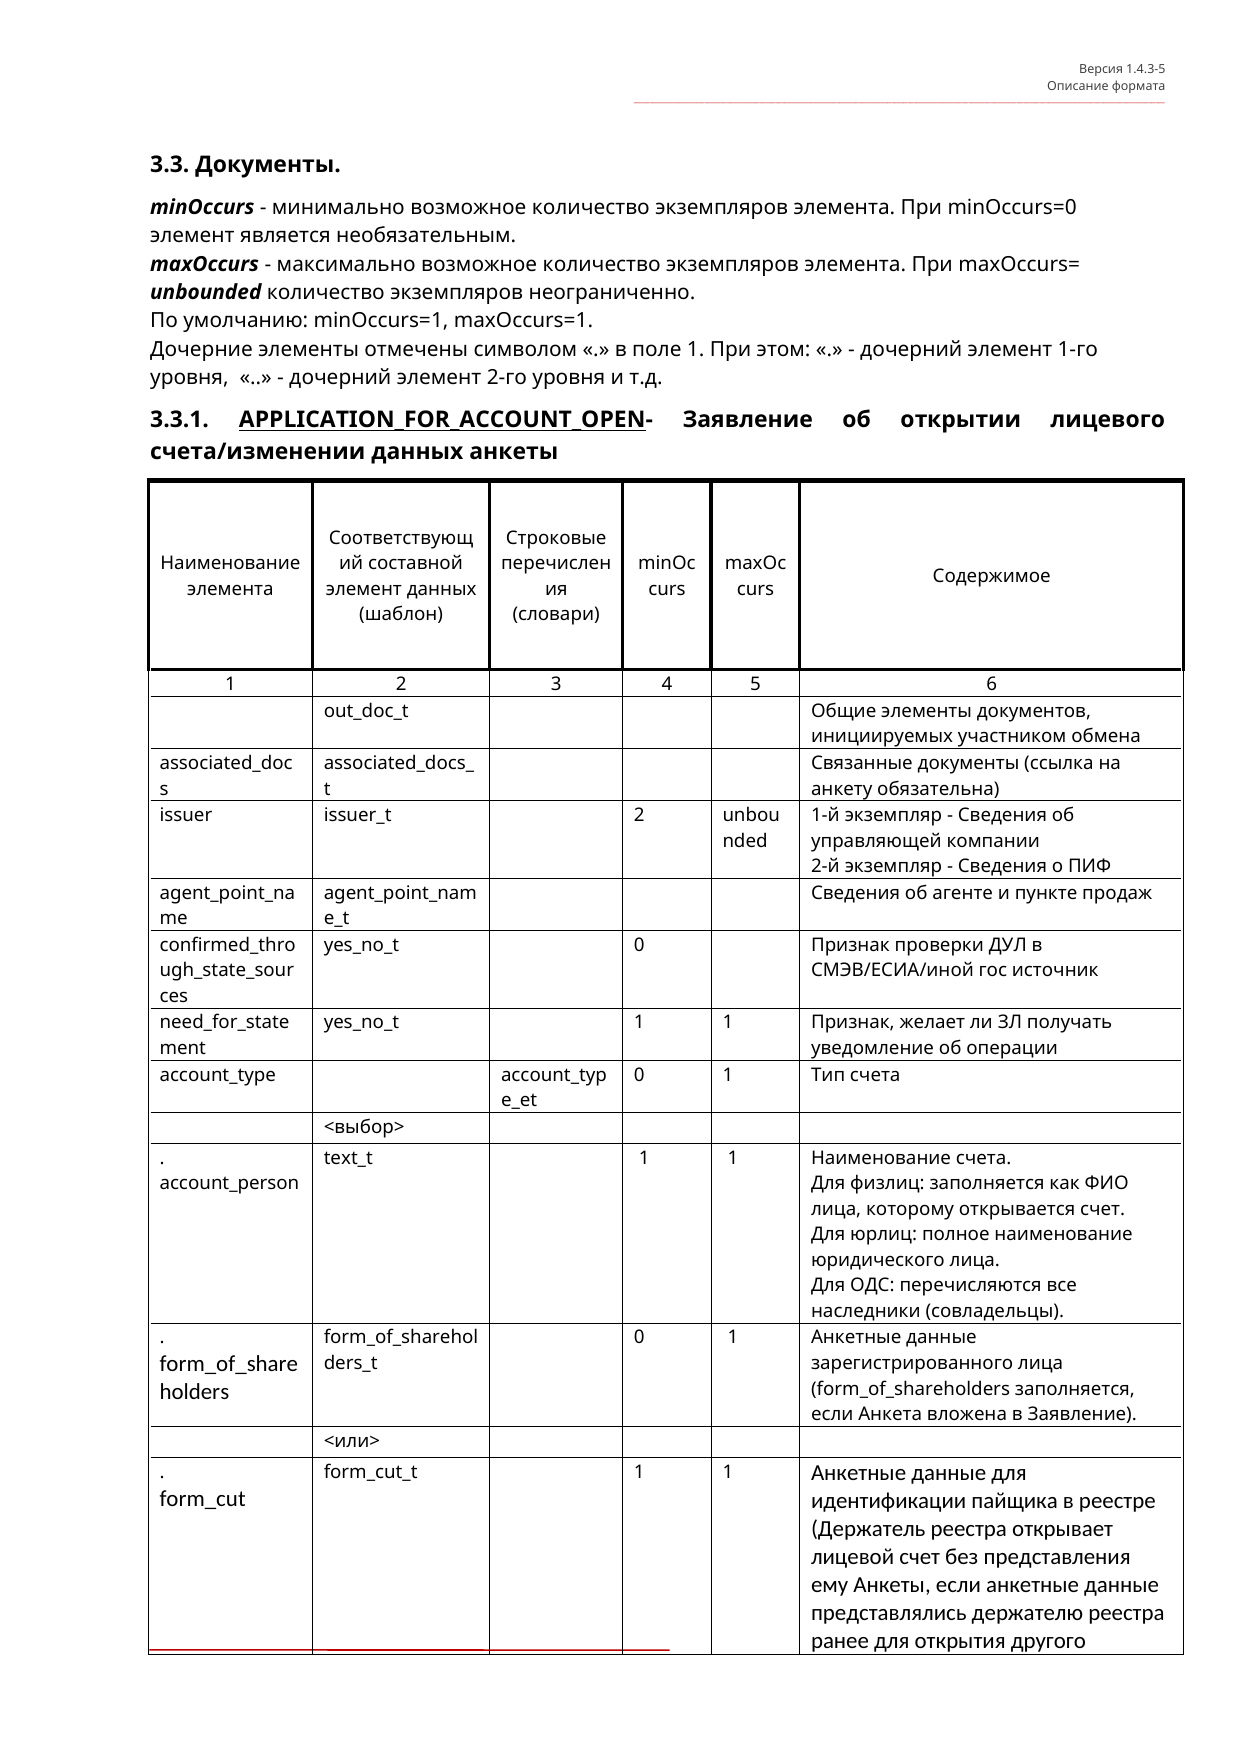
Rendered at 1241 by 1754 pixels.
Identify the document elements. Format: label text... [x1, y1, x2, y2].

table_cell 1 [712, 1458, 799, 1654]
table_cell [490, 1427, 622, 1457]
table_cell 1 [712, 1009, 799, 1060]
table_cell [490, 1324, 622, 1426]
table_cell 1 [712, 1144, 799, 1323]
table_cell yes_no_t [313, 931, 489, 1008]
table_cell confirmed_through_state_sources [149, 930, 312, 1008]
table_cell Анкетные данные зарегистрированного лица (form_of_shareholders заполняется, если Анкета вложена в Заявление). [800, 1323, 1183, 1426]
table_cell 4 [623, 671, 711, 696]
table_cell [800, 1457, 1183, 1654]
table_cell . form_cut [149, 1457, 312, 1654]
table_cell . account_person [149, 1143, 312, 1323]
table_cell [712, 749, 799, 800]
table_cell [490, 697, 622, 748]
table_cell [712, 879, 799, 930]
table_cell [712, 1113, 799, 1143]
table_cell [490, 1458, 622, 1654]
table_header Наименование элемента [150, 483, 311, 667]
table_cell account_type [149, 1060, 312, 1112]
subtitle 3.3. Документы. [150, 148, 1165, 179]
table_cell [712, 931, 799, 1008]
table_cell [800, 1112, 1183, 1143]
table_cell [490, 749, 622, 800]
table_header Строковые перечисления (словари) [491, 483, 621, 667]
table_cell associated_docs [149, 748, 312, 800]
table_cell [490, 801, 622, 878]
table_cell 1 [623, 1009, 711, 1060]
table_cell account_type_et [490, 1061, 622, 1112]
subtitle 3.3.1. APPLICATION_FOR_ACCOUNT_OPEN- Заявление об открытии лицевого счета/изменении данных анкеты [150, 403, 1165, 466]
table_cell [712, 697, 799, 748]
table_cell out_doc_t [313, 697, 489, 748]
table_cell Общие элементы документов, инициируемых участником обмена [800, 696, 1183, 748]
text По умолчанию: minOccurs=1, maxOccurs=1. [150, 306, 1165, 334]
table_cell yes_no_t [313, 1009, 489, 1060]
table_cell associated_docs_t [313, 749, 489, 800]
table_cell agent_point_name_t [313, 879, 489, 930]
table_cell issuer_t [313, 801, 489, 878]
table_header Соответствующий составной элемент данных (шаблон) [314, 483, 488, 667]
table_cell form_cut_t [313, 1458, 489, 1654]
table_header Содержимое [801, 483, 1182, 667]
table_cell 2 [313, 671, 489, 696]
table_cell issuer [149, 800, 312, 878]
table_cell text_t [313, 1144, 489, 1323]
table_cell 1-й экземпляр - Сведения об управляющей компании 2-й экземпляр - Сведения о ПИФ [800, 800, 1183, 878]
table_cell [490, 931, 622, 1008]
table_cell [800, 1426, 1183, 1457]
table_cell Наименование счета. Для физлиц: заполняется как ФИО лица, которому открывается счет. Для юрлиц: полное наименование юридического лица. Для ОДС: перечисляются все наследники (совладельцы). [800, 1143, 1183, 1323]
table_cell 0 [623, 931, 711, 1008]
table_cell <или> [313, 1427, 489, 1457]
table_cell <выбор> [313, 1113, 489, 1143]
table_cell 1 [712, 1061, 799, 1112]
table_cell 2 [623, 801, 711, 878]
table_cell [490, 1009, 622, 1060]
table_cell [149, 696, 312, 748]
table_cell [490, 879, 622, 930]
table_cell 1 [149, 669, 312, 696]
table_cell 0 [623, 1324, 711, 1426]
table_cell [712, 1427, 799, 1457]
table_cell [623, 749, 711, 800]
table_cell [490, 1113, 622, 1143]
table_cell [149, 1112, 312, 1143]
table_cell 0 [623, 1061, 711, 1112]
table_cell Сведения об агенте и пункте продаж [800, 878, 1183, 930]
table_cell 6 [800, 668, 1183, 696]
table_cell Тип счета [800, 1060, 1183, 1112]
table_cell [623, 697, 711, 748]
text maxOccurs - максимально возможное количество экземпляров элемента. При maxOccurs= unbounded количество экземпляров неограниченно. [150, 249, 1165, 306]
table_cell form_of_shareholders_t [313, 1324, 489, 1426]
table_cell 5 [712, 671, 799, 696]
table_header maxOccurs [713, 483, 798, 667]
table_cell [490, 1144, 622, 1323]
table_cell Признак, желает ли ЗЛ получать уведомление об операции [800, 1008, 1183, 1060]
table_cell [623, 1113, 711, 1143]
table_cell 3 [490, 671, 622, 696]
table_cell [623, 879, 711, 930]
table_cell [149, 1426, 312, 1457]
text minOccurs - минимально возможное количество экземпляров элемента. При minOccurs=0 элемент является необязательным. [150, 192, 1165, 249]
table_cell . form_of_shareholders [149, 1323, 312, 1426]
table_cell Признак проверки ДУЛ в СМЭВ/ЕСИА/иной гос источник [800, 930, 1183, 1008]
table_cell 1 [712, 1324, 799, 1426]
table_cell 1 [623, 1144, 711, 1323]
table_cell [623, 1427, 711, 1457]
table_cell agent_point_name [149, 878, 312, 930]
table_cell [313, 1061, 489, 1112]
table_cell 1 [623, 1458, 711, 1654]
table_cell Связанные документы (ссылка на анкету обязательна) [800, 748, 1183, 800]
table_cell need_for_statement [149, 1008, 312, 1060]
text Дочерние элементы отмечены символом «.» в поле 1. При этом: «.» - дочерний элемент 1-го уровня, «..» - дочерний элемент 2-го уровня и т.д. [150, 334, 1165, 391]
table_cell unbounded [712, 801, 799, 878]
table_header minOccurs [624, 483, 709, 667]
